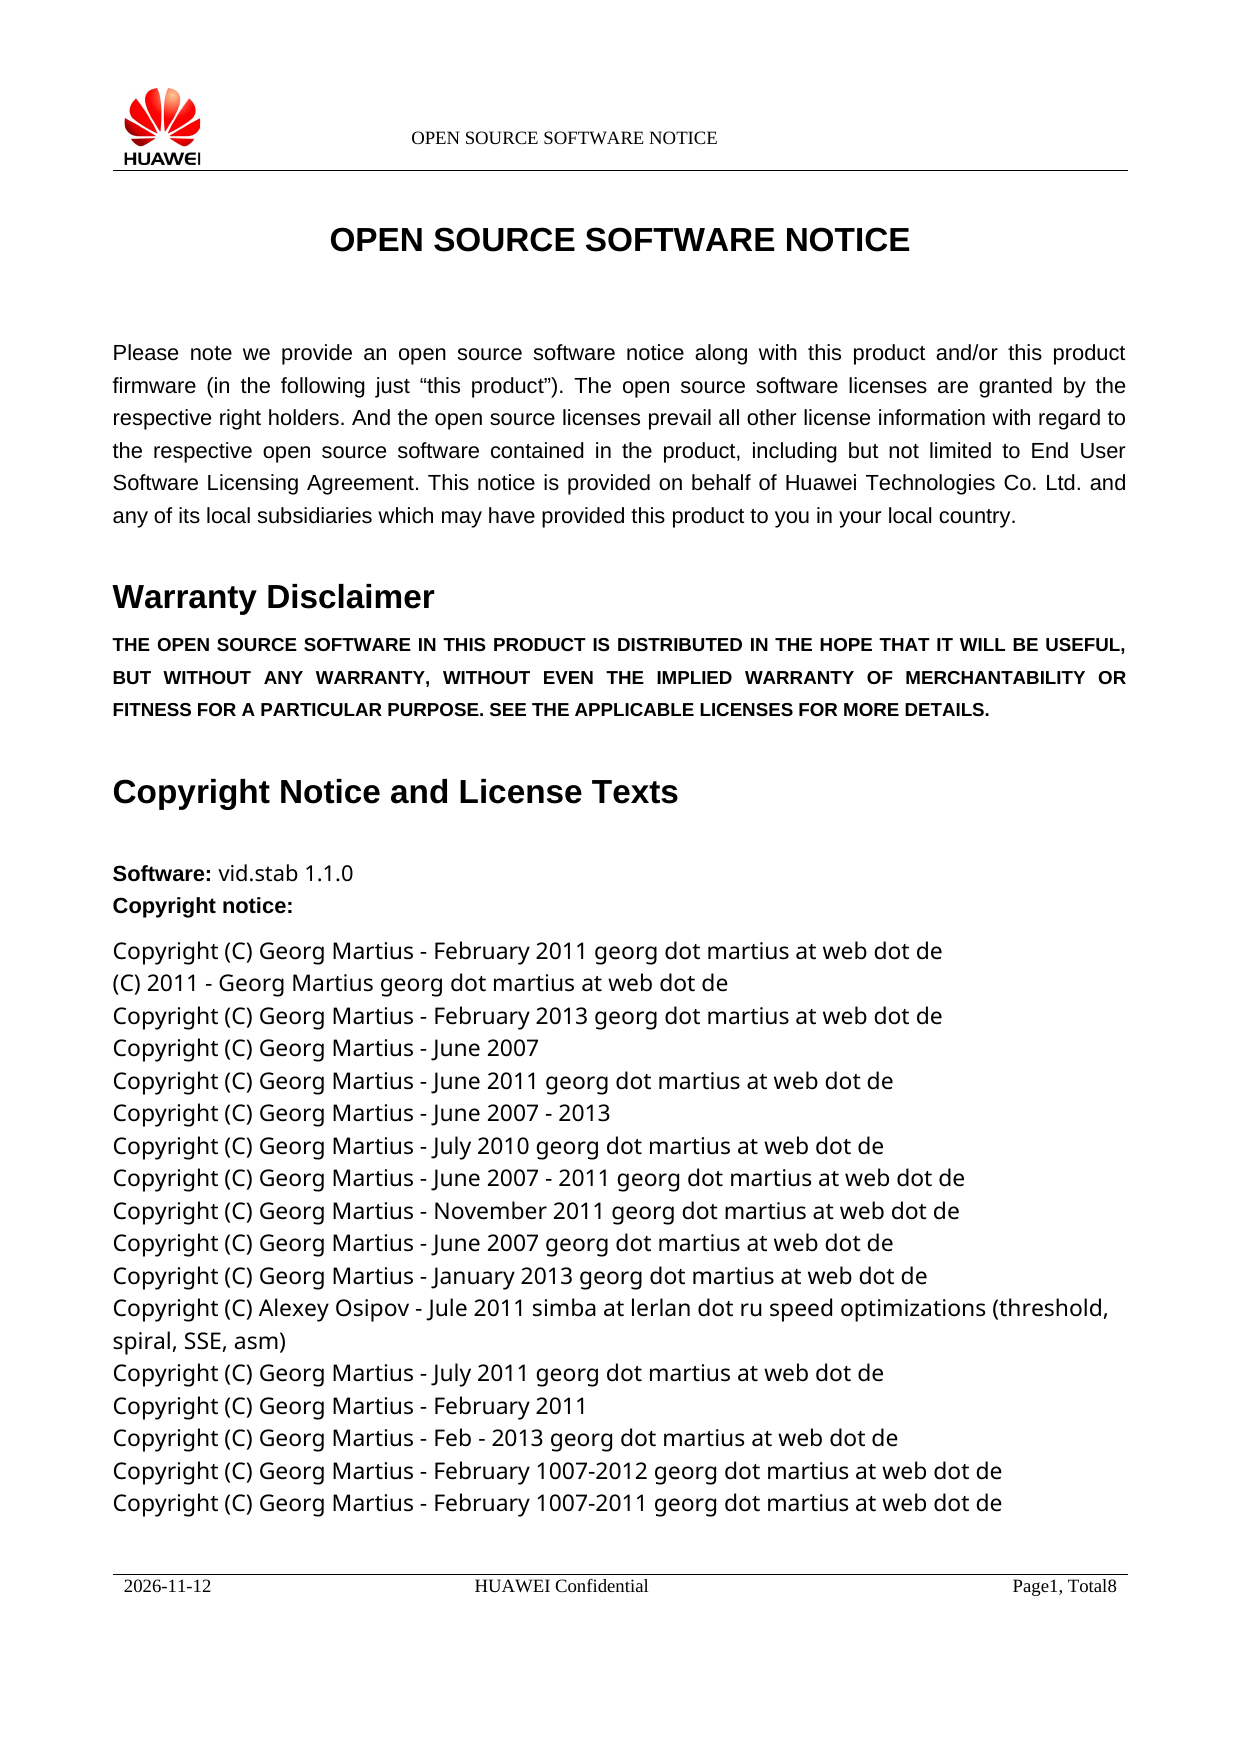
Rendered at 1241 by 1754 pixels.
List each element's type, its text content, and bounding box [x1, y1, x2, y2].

title Software: vid.stab 1.1.0 [112, 856, 1128, 889]
text The open source software in this product is distributed in the hope that it will be useful, but WITHOUT ANY WARRANTY, without even the implied warranty of MERCHANTABILITY or FITNESS FOR A PARTICULAR PURPOSE. See the applicable licenses for more details. [112, 629, 1128, 726]
text Copyright (C) Georg Martius - February 2011 georg dot martius at web dot de (C) 2011 - Georg Martius georg dot martius at web dot de Copyright (C) Georg Martius - February 2013 georg dot martius at web dot de Copyright (C) Georg Martius - June 2007 Copyright (C) Georg Martius - June 2011 georg dot martius at web dot de Copyright (C) Georg Martius - June 2007 - 2013 Copyright (C) Georg Martius - July 2010 georg dot martius at web dot de Copyright (C) Georg Martius - June 2007 - 2011 georg dot martius at web dot de Copyright (C) Georg Martius - November 2011 georg dot martius at web dot de Copyright (C) Georg Martius - June 2007 georg dot martius at web dot de Copyright (C) Georg Martius - January 2013 georg dot martius at web dot de Copyright (C) Alexey Osipov - Jule 2011 simba at lerlan dot ru speed optimizations (threshold, spiral, SSE, asm) Copyright (C) Georg Martius - July 2011 georg dot martius at web dot de Copyright (C) Georg Martius - February 2011 Copyright (C) Georg Martius - Feb - 2013 georg dot martius at web dot de Copyright (C) Georg Martius - February 1007-2012 georg dot martius at web dot de Copyright (C) Georg Martius - February 1007-2011 georg dot martius at web dot de [112, 934, 1128, 1551]
text Please note we provide an open source software notice along with this product and/or this product firmware (in the following just “this product”). The open source software licenses are granted by the respective right holders. And the open source licenses prevail all other license information with regard to the respective open source software contained in the product, including but not limited to End User Software Licensing Agreement. This notice is provided on behalf of Huawei Technologies Co. Ltd. and any of its local subsidiaries which may have provided this product to you in your local country. [112, 336, 1128, 531]
text Copyright Notice and License Texts [112, 759, 1128, 824]
text Warranty Disclaimer [112, 564, 1128, 629]
text OPEN SOURCE SOFTWARE NOTICE [112, 206, 1128, 271]
picture [124, 88, 201, 165]
text Copyright notice: [112, 889, 1128, 921]
